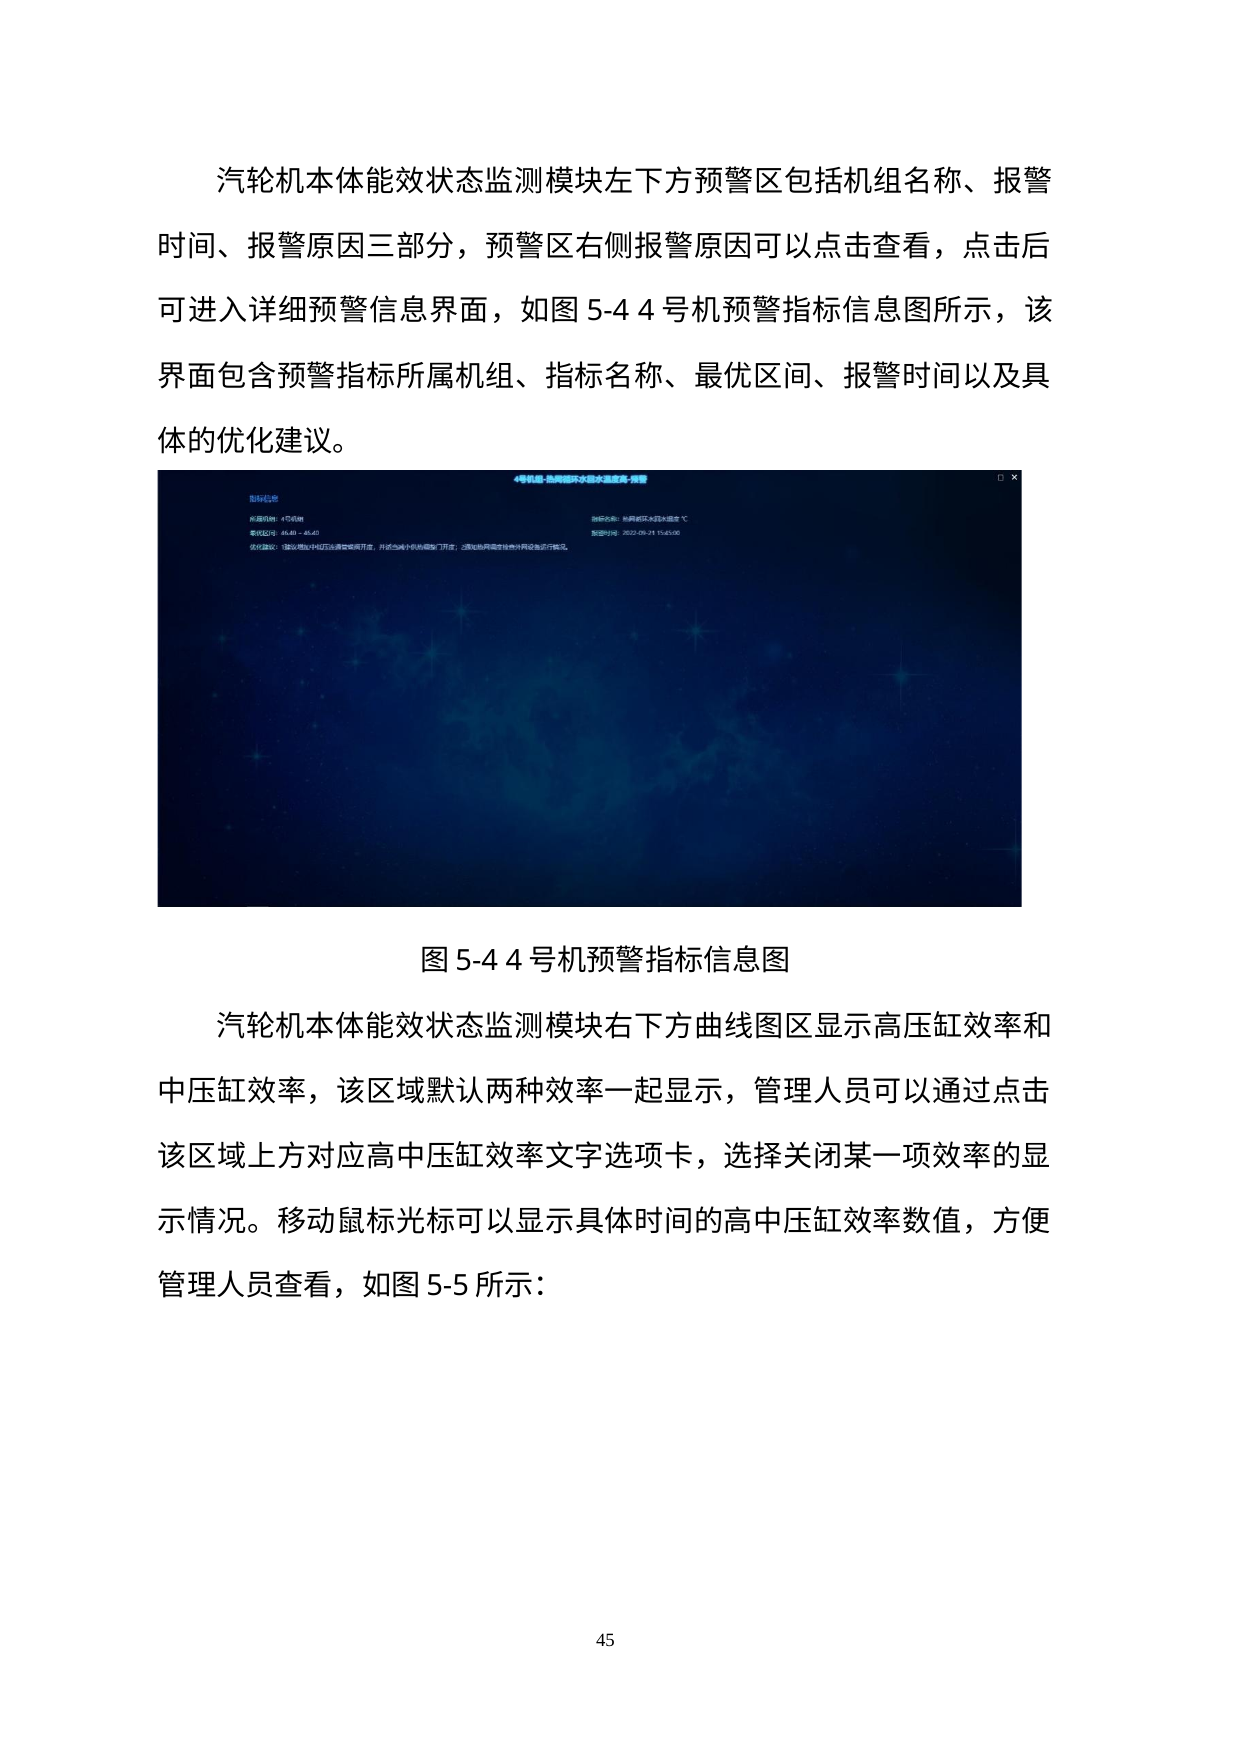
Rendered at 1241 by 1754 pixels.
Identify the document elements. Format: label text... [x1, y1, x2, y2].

text 汽轮机本体能效状态监测模块左下方预警区包括机组名称、报警时间、报警原因三部分，预警区右侧报警原因可以点击查看，点击后可进入详细预警信息界面，如图5-4 4号机预警指标信息图所示，该界面包含预警指标所属机组、指标名称、最优区间、报警时间以及具体的优化建议。 [158, 146, 1053, 471]
text 图5-4 4号机预警指标信息图 [158, 926, 1053, 991]
text 汽轮机本体能效状态监测模块右下方曲线图区显示高压缸效率和中压缸效率，该区域默认两种效率一起显示，管理人员可以通过点击该区域上方对应高中压缸效率文字选项卡，选择关闭某一项效率的显示情况。移动鼠标光标可以显示具体时间的高中压缸效率数值，方便管理人员查看，如图5-5所示： [158, 991, 1053, 1316]
picture [157, 470, 1022, 907]
